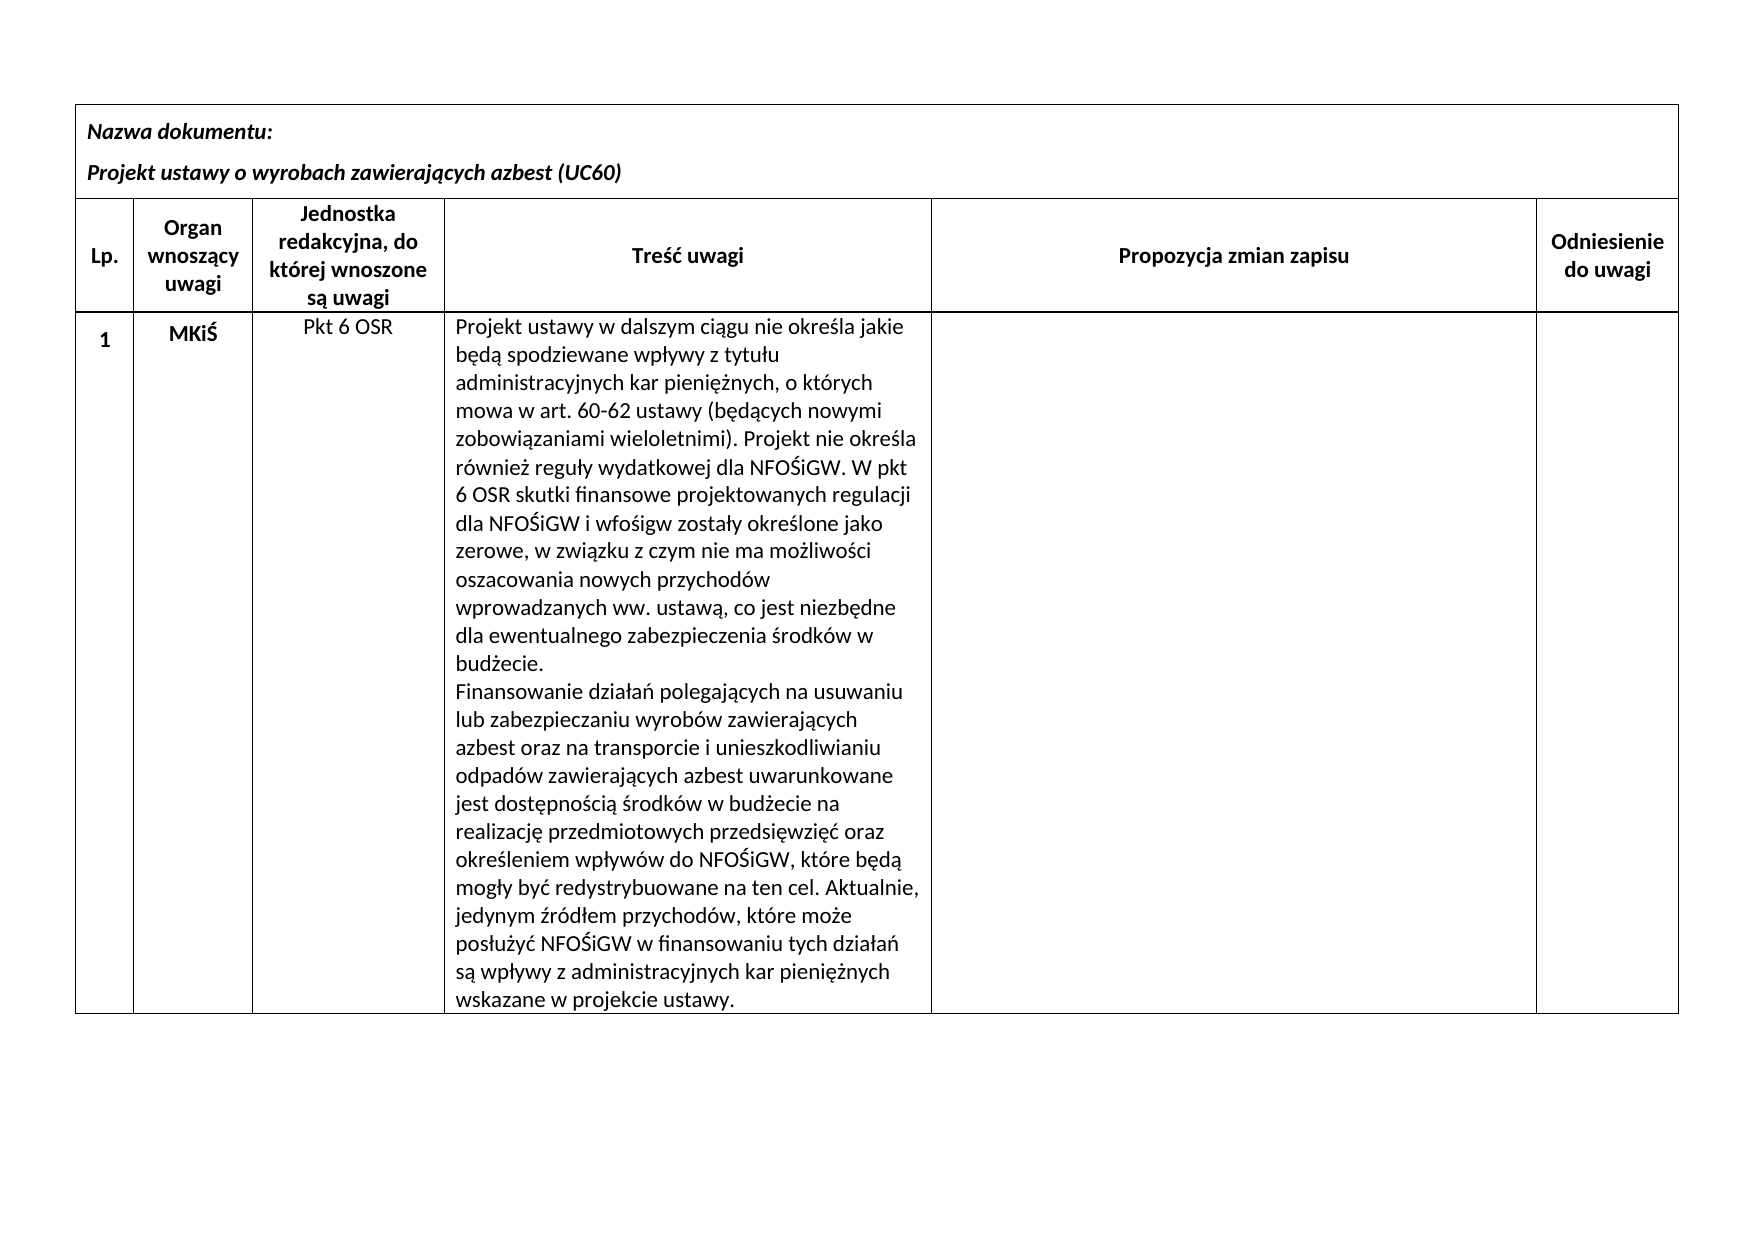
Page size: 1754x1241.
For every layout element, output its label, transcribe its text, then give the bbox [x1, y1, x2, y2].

table_cell Jednostka redakcyjna, do której wnoszone są uwagi [253, 199, 444, 311]
table_cell Projekt ustawy w dalszym ciągu nie określa jakie będą spodziewane wpływy z tytułu administracyjnych kar pieniężnych, o których mowa w art. 60-62 ustawy (będących nowymi zobowiązaniami wieloletnimi). Projekt nie określa również reguły wydatkowej dla NFOŚiGW. W pkt 6 OSR skutki finansowe projektowanych regulacji dla NFOŚiGW i wfośigw zostały określone jako zerowe, w związku z czym nie ma możliwości oszacowania nowych przychodów wprowadzanych ww. ustawą, co jest niezbędne dla ewentualnego zabezpieczenia środków w budżecie. Finansowanie działań polegających na usuwaniu lub zabezpieczaniu wyrobów zawierających azbest oraz na transporcie i unieszkodliwianiu odpadów zawierających azbest uwarunkowane jest dostępnością środków w budżecie na realizację przedmiotowych przedsięwzięć oraz określeniem wpływów do NFOŚiGW, które będą mogły być redystrybuowane na ten cel. Aktualnie, jedynym źródłem przychodów, które może posłużyć NFOŚiGW w finansowaniu tych działań są wpływy z administracyjnych kar pieniężnych wskazane w projekcie ustawy. [445, 313, 931, 1013]
table_cell [1537, 313, 1678, 1013]
table_cell Odniesienie do uwagi [1537, 199, 1678, 311]
table_cell MKiŚ [134, 313, 252, 1013]
table_cell 1 [76, 313, 133, 1013]
table_cell Pkt 6 OSR [253, 313, 444, 1013]
table_cell Organ wnoszący uwagi [134, 199, 252, 311]
table_cell Treść uwagi [445, 199, 931, 311]
table_cell Lp. [76, 199, 133, 311]
table_header Nazwa dokumentu: Projekt ustawy o wyrobach zawierających azbest (UC60) [76, 105, 1678, 198]
table_cell Propozycja zmian zapisu [932, 199, 1536, 311]
table_cell [932, 313, 1536, 1013]
